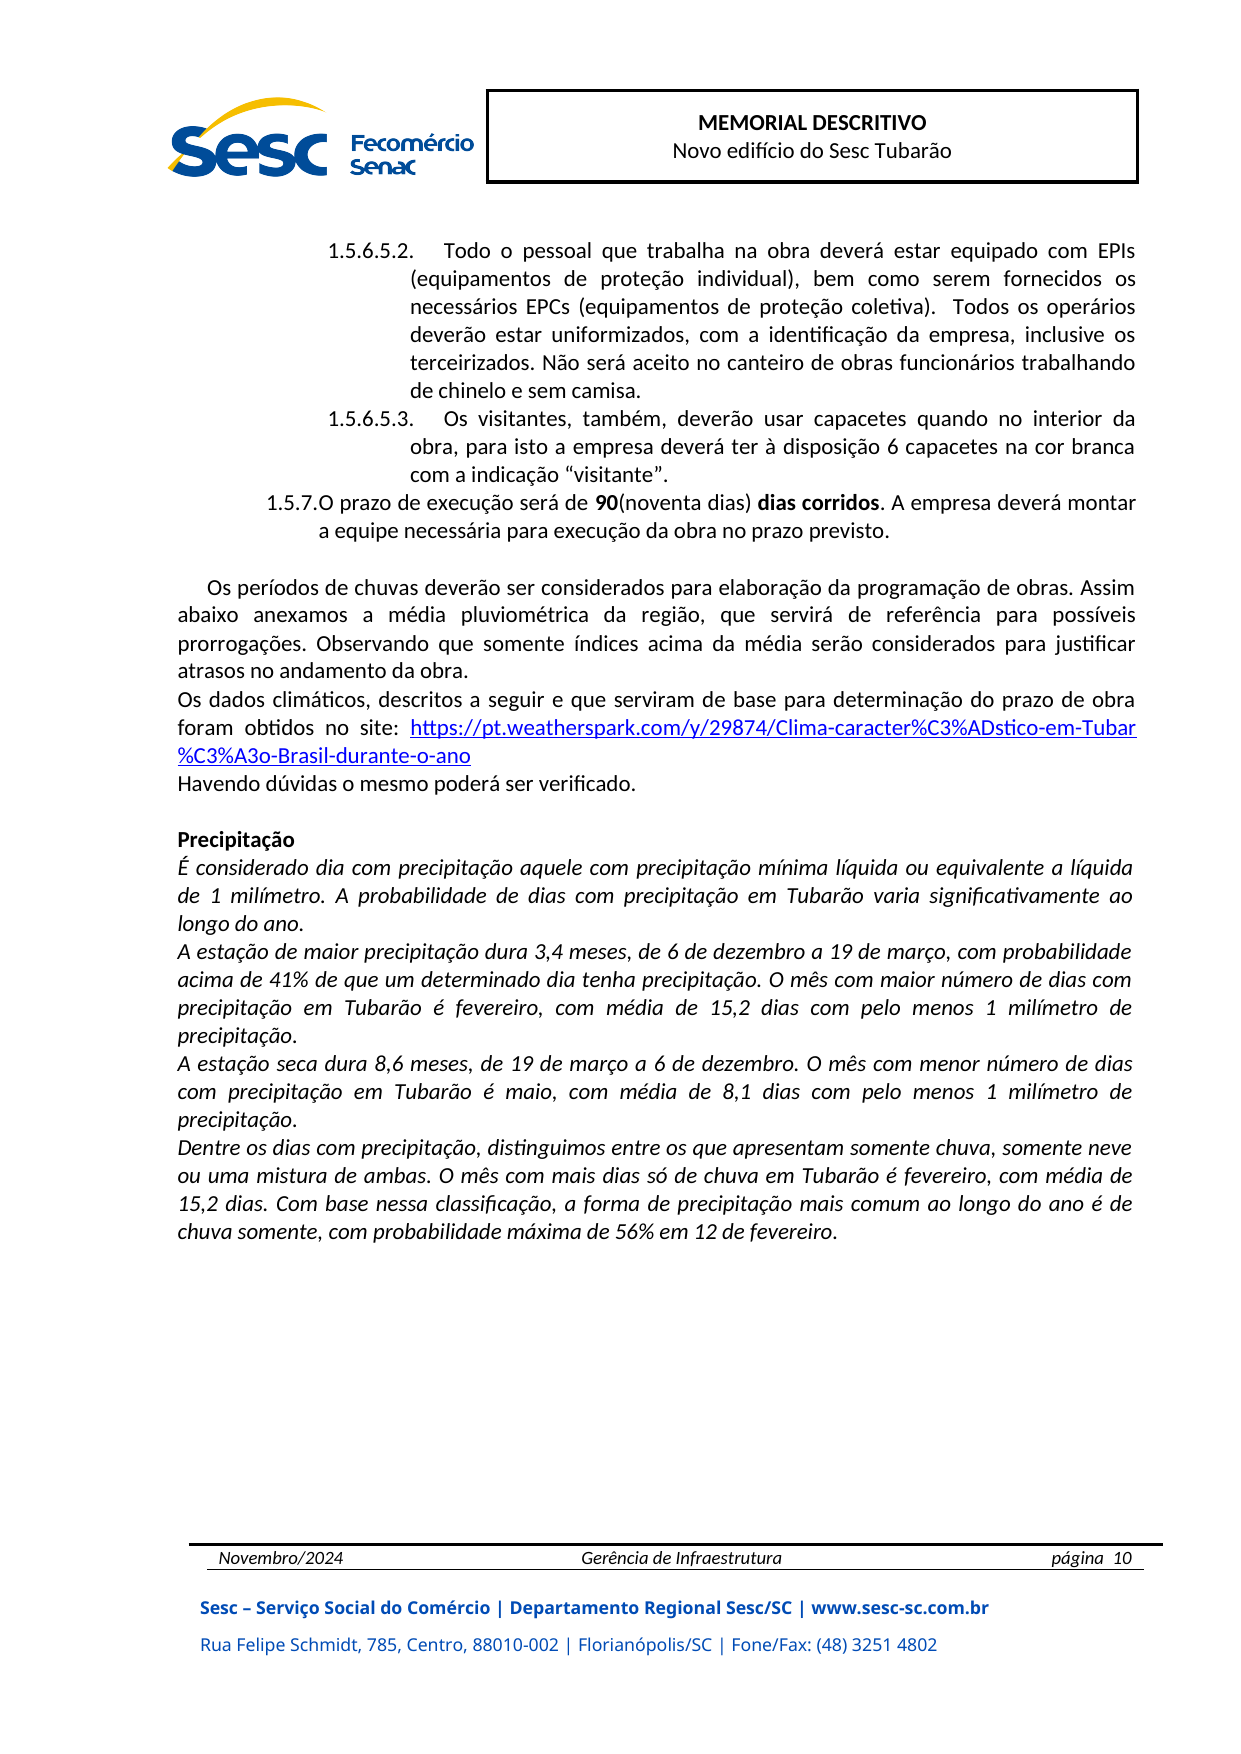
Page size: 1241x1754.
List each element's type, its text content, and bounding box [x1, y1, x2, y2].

list Todo o pessoal que trabalha na obra deverá estar equipado com EPIs (equipamentos de proteção individual), bem como serem fornecidos os necessários EPCs (equipamentos de proteção coletiva). Todos os operários deverão estar uniformizados, com a identificação da empresa, inclusive os terceirizados. Não será aceito no canteiro de obras funcionários trabalhando de chinelo e sem camisa. [327, 236, 1137, 404]
text Precipitação [177, 825, 1137, 853]
text A estação seca dura 8,6 meses, de 19 de março a 6 de dezembro. O mês com menor número de dias com precipitação em Tubarão é maio, com média de 8,1 dias com pelo menos 1 milímetro de precipitação. [177, 1049, 1137, 1133]
text Os dados climáticos, descritos a seguir e que serviram de base para determinação do prazo de obra foram obtidos no site: https://pt.weatherspark.com/y/29874/Clima-caracter%C3%ADstico-em-Tubar%C3%A3o-Brasil-durante-o-ano [177, 685, 1137, 769]
text Dentre os dias com precipitação, distinguimos entre os que apresentam somente chuva, somente neve ou uma mistura de ambas. O mês com mais dias só de chuva em Tubarão é fevereiro, com média de 15,2 dias. Com base nessa classificação, a forma de precipitação mais comum ao longo do ano é de chuva somente, com probabilidade máxima de 56% em 12 de fevereiro. [177, 1133, 1137, 1245]
text A estação de maior precipitação dura 3,4 meses, de 6 de dezembro a 19 de março, com probabilidade acima de 41% de que um determinado dia tenha precipitação. O mês com maior número de dias com precipitação em Tubarão é fevereiro, com média de 15,2 dias com pelo menos 1 milímetro de precipitação. [177, 937, 1137, 1049]
picture [163, 91, 488, 181]
list Os visitantes, também, deverão usar capacetes quando no interior da obra, para isto a empresa deverá ter à disposição 6 capacetes na cor branca com a indicação “visitante”. [327, 404, 1137, 488]
text Os períodos de chuvas deverão ser considerados para elaboração da programação de obras. Assim abaixo anexamos a média pluviométrica da região, que servirá de referência para possíveis prorrogações. Observando que somente índices acima da média serão considerados para justificar atrasos no andamento da obra. [177, 573, 1137, 685]
text O prazo de execução será de 90(noventa dias) dias corridos. A empresa deverá montar a equipe necessária para execução da obra no prazo previsto. [266, 488, 1137, 544]
text Havendo dúvidas o mesmo poderá ser verificado. [177, 769, 1137, 797]
text É considerado dia com precipitação aquele com precipitação mínima líquida ou equivalente a líquida de 1 milímetro. A probabilidade de dias com precipitação em Tubarão varia significativamente ao longo do ano. [177, 853, 1137, 937]
